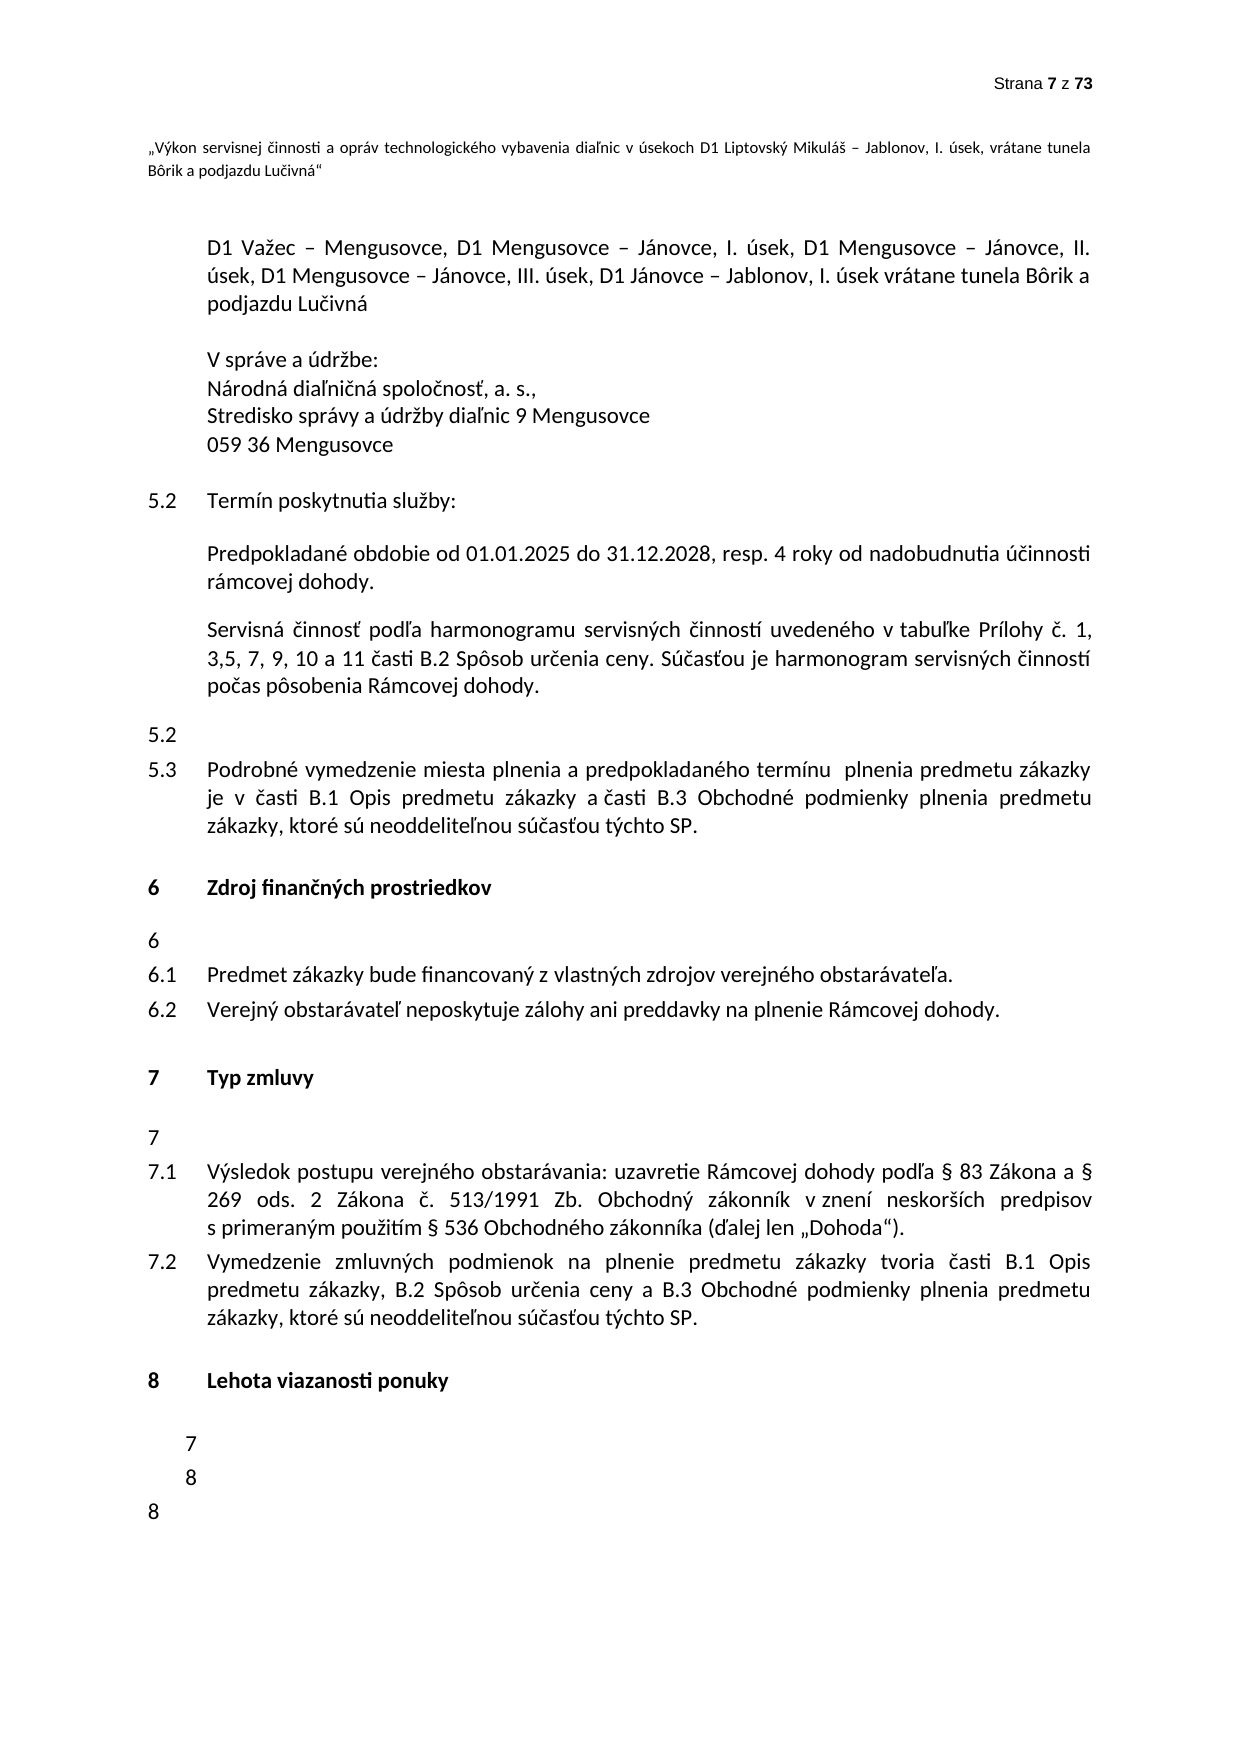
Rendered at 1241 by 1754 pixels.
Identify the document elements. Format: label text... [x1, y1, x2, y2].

list Výsledok postupu verejného obstarávania: uzavretie Rámcovej dohody podľa § 83 Zákona a § 269 ods. 2 Zákona č. 513/1991 Zb. Obchodný zákonník v znení neskorších predpisov s primeraným použitím § 536 Obchodného zákonníka (ďalej len „Dohoda“). [148, 1157, 1092, 1241]
list Podrobné vymedzenie miesta plnenia a predpokladaného termínu plnenia predmetu zákazky je v časti B.1 Opis predmetu zákazky a časti B.3 Obchodné podmienky plnenia predmetu zákazky, ktoré sú neoddeliteľnou súčasťou týchto SP. [148, 755, 1092, 839]
subtitle Zdroj finančných prostriedkov [148, 873, 1092, 901]
text Servisná činnosť podľa harmonogramu servisných činností uvedeného v tabuľke Prílohy č. 1, 3,5, 7, 9, 10 a 11 časti B.2 Spôsob určenia ceny. Súčasťou je harmonogram servisných činností počas pôsobenia Rámcovej dohody. [207, 616, 1092, 700]
text 5.2 Termín poskytnutia služby: [148, 486, 1092, 514]
list Stredisko správy a údržby diaľnic 9 Mengusovce [185, 402, 1092, 430]
list Predmet zákazky bude financovaný z vlastných zdrojov verejného obstarávateľa. [148, 960, 1092, 988]
list 059 36 Mengusovce [185, 430, 1092, 458]
text Predpokladané obdobie od 01.01.2025 do 31.12.2028, resp. 4 roky od nadobudnutia účinnosti rámcovej dohody. [207, 539, 1092, 595]
subtitle Lehota viazanosti ponuky [148, 1366, 1092, 1394]
list V správe a údržbe: [185, 346, 1092, 374]
list Národná diaľničná spoločnosť, a. s., [185, 374, 1092, 402]
list D1 Važec – Mengusovce, D1 Mengusovce – Jánovce, I. úsek, D1 Mengusovce – Jánovce, II. úsek, D1 Mengusovce – Jánovce, III. úsek, D1 Jánovce – Jablonov, I. úsek vrátane tunela Bôrik a podjazdu Lučivná [207, 233, 1092, 318]
list Verejný obstarávateľ neposkytuje zálohy ani preddavky na plnenie Rámcovej dohody. [148, 995, 1092, 1023]
subtitle Typ zmluvy [148, 1063, 1092, 1091]
list Vymedzenie zmluvných podmienok na plnenie predmetu zákazky tvoria časti B.1 Opis predmetu zákazky, B.2 Spôsob určenia ceny a B.3 Obchodné podmienky plnenia predmetu zákazky, ktoré sú neoddeliteľnou súčasťou týchto SP. [148, 1247, 1092, 1332]
